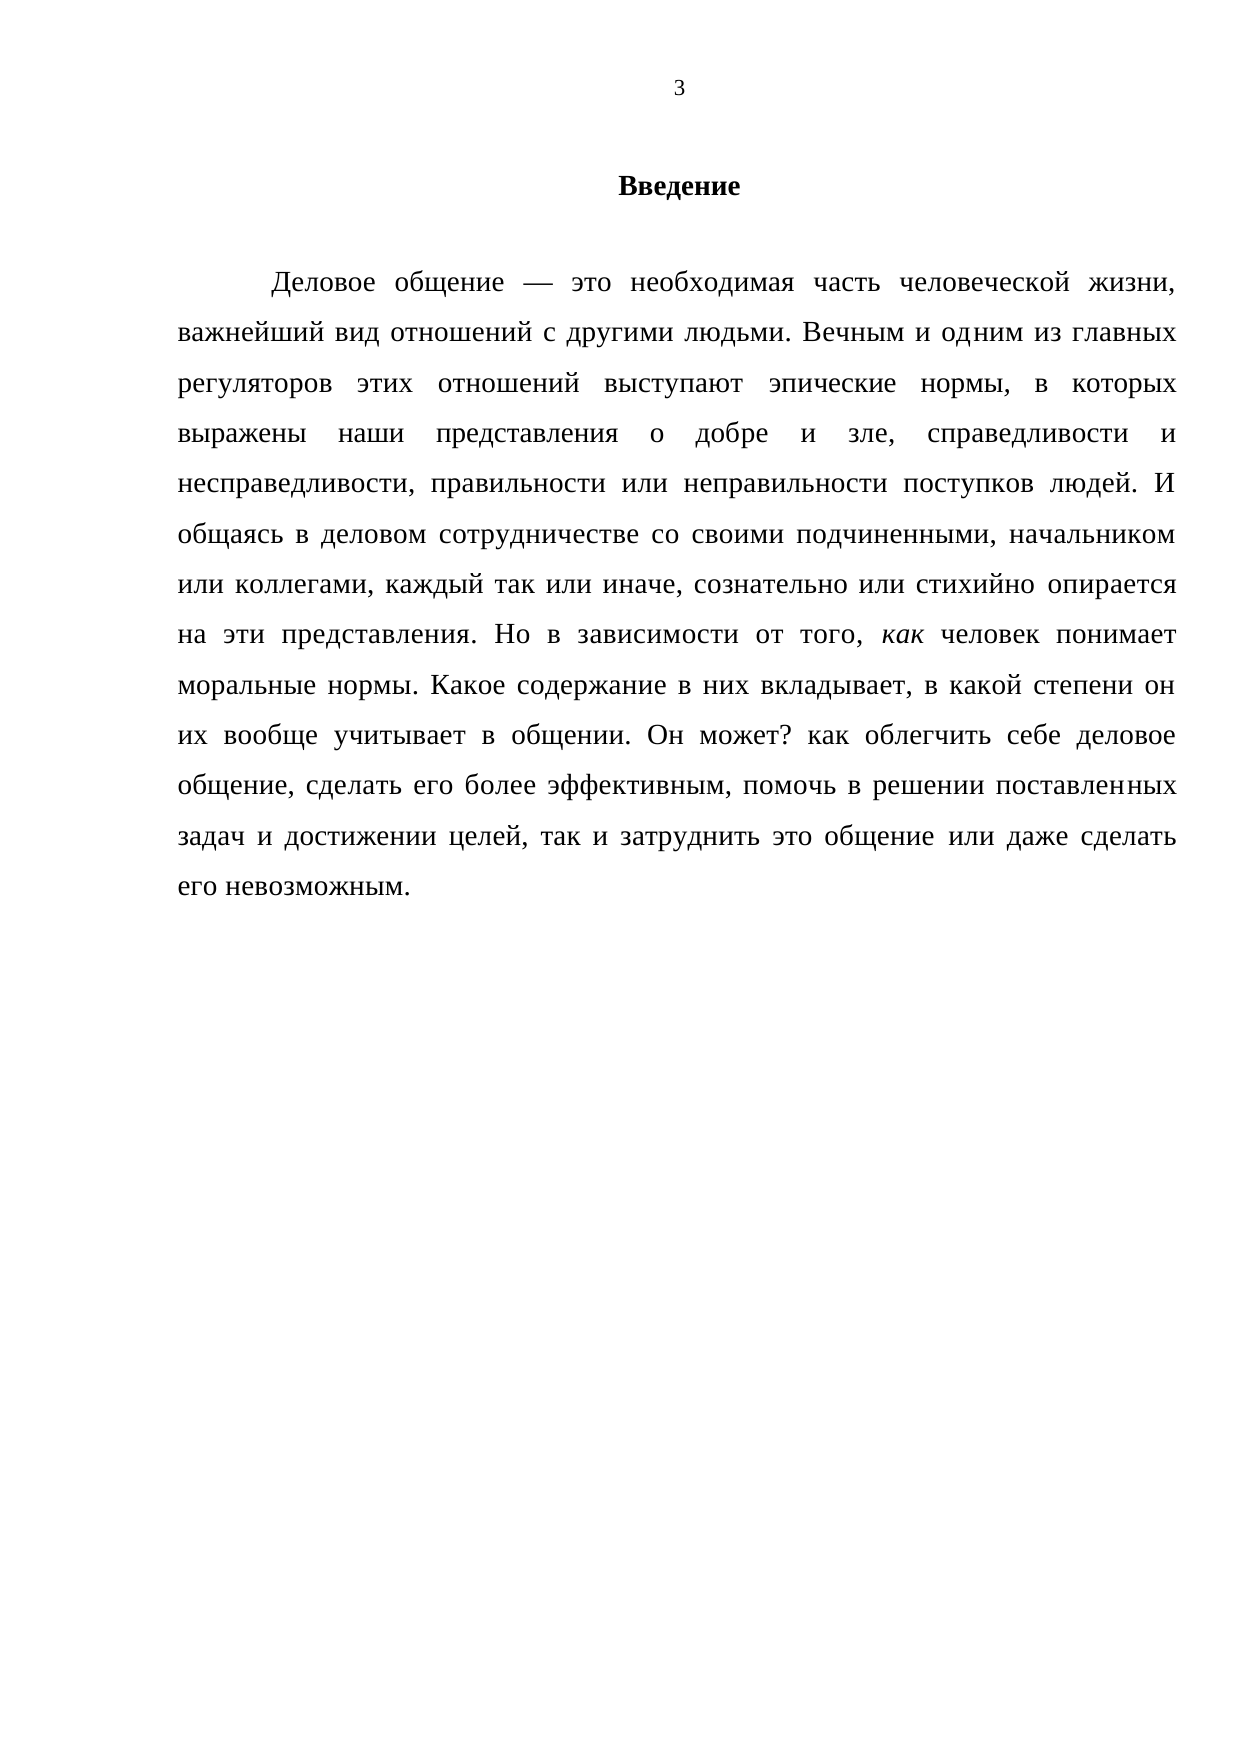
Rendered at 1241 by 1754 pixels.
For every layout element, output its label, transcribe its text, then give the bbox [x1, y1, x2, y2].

text Введение [177, 168, 1181, 202]
text Деловое общение — это необходимая часть человеческой жизни, важнейший вид отношений с другими людьми. Вечным и одним из главных регуляторов этих отношений выступают эпические нормы, в которых выражены наши представления о добре и зле, справедливости и несправедливости, правильности или неправильности поступков людей. И общаясь в деловом сотрудничестве со своими подчиненными, начальником или коллегами, каждый так или иначе, сознательно или стихийно опирается на эти представления. Но в зависимости от того, как человек понимает моральные нормы. Какое содержание в них вкладывает, в какой степени он их вообще учитывает в общении. Он может? как облегчить себе деловое общение, сделать его более эффективным, помочь в решении поставленных задач и достижении целей, так и затруднить это общение или даже сделать его невозможным. [177, 264, 1177, 902]
